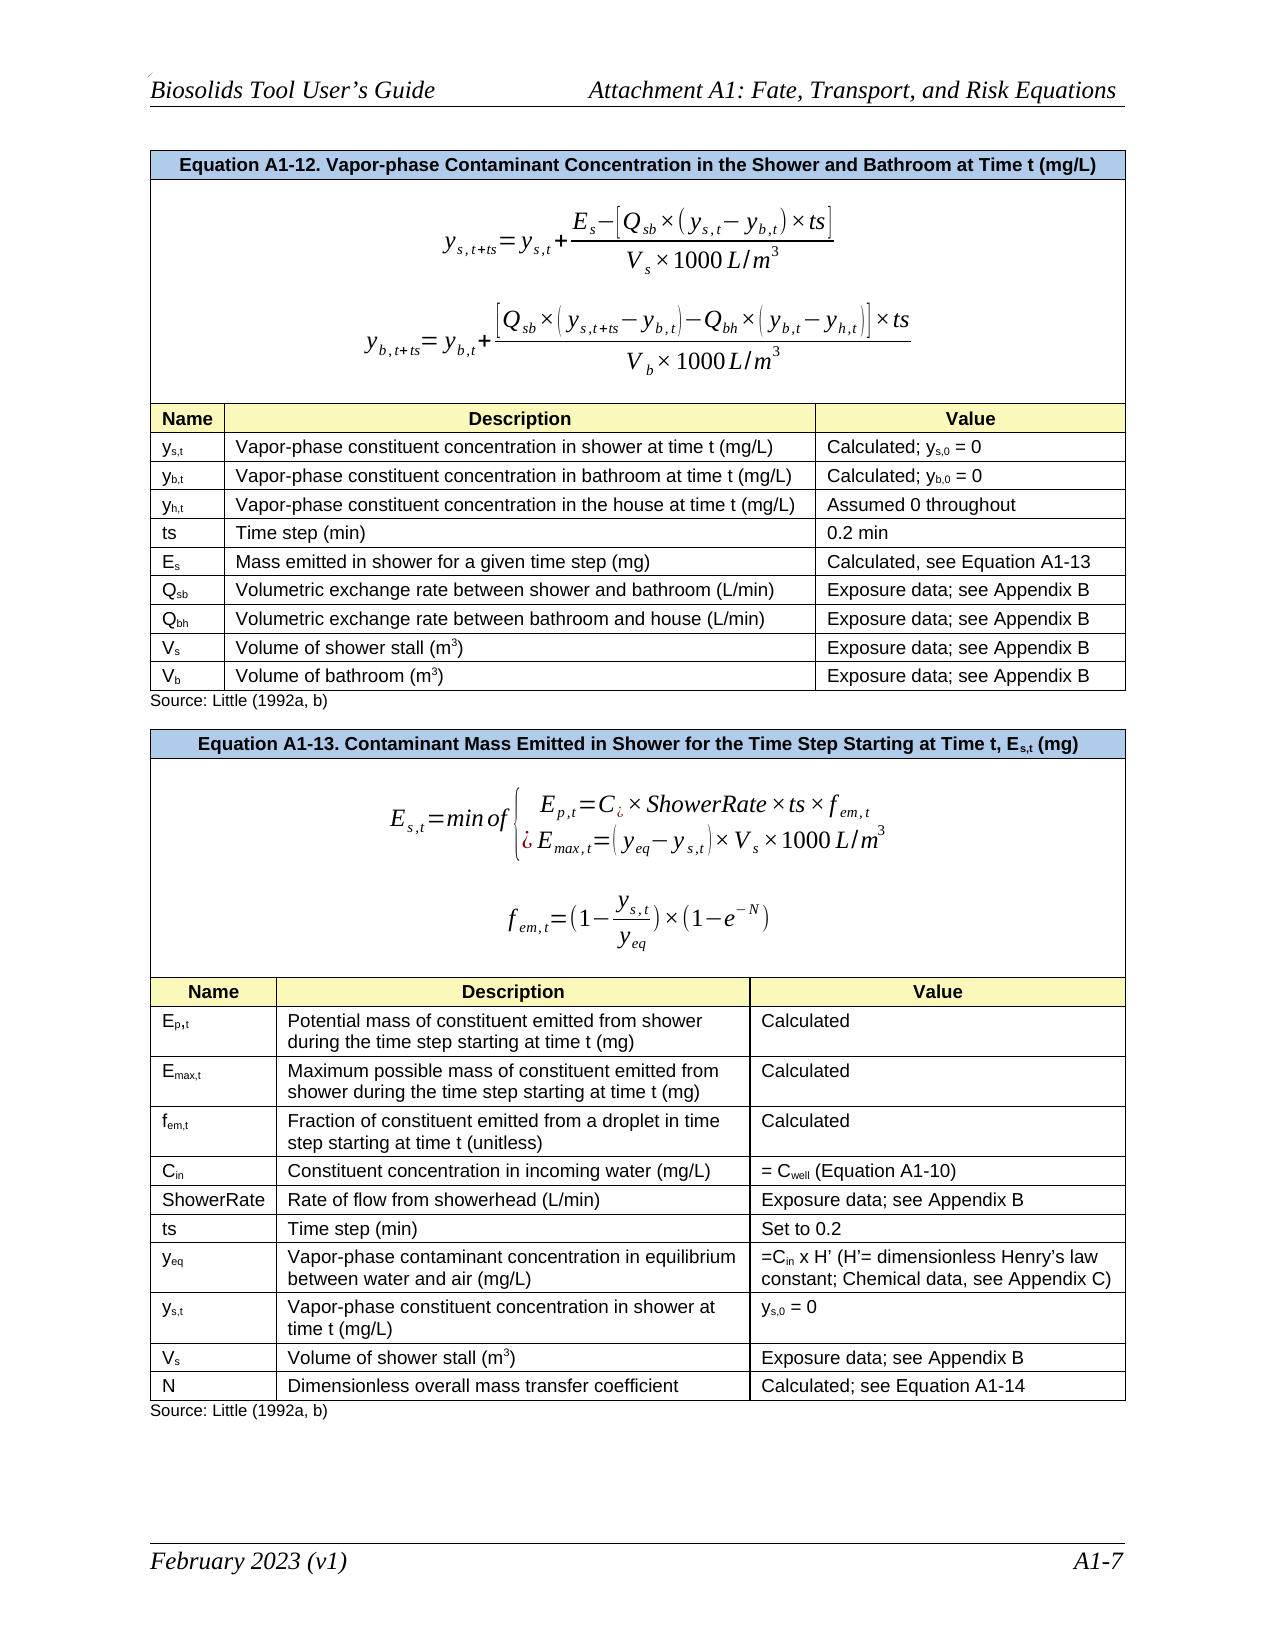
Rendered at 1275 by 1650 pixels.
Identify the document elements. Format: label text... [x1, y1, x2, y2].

table_cell Vs [151, 634, 224, 661]
text Source: Little (1992a, b) [150, 1401, 1125, 1420]
table_cell Es [151, 548, 224, 575]
table_cell Vb [151, 662, 224, 690]
table_cell Exposure data; see Appendix B [816, 605, 1125, 632]
table_cell Name [151, 404, 224, 432]
table_cell Exposure data; see Appendix B [751, 1344, 1125, 1371]
table_cell Description [277, 978, 749, 1006]
table_cell Vs [151, 1344, 276, 1371]
table_cell Fraction of constituent emitted from a droplet in time step starting at time t (unitless) [277, 1107, 749, 1156]
table_cell yh,t [151, 490, 224, 518]
table_cell Calculated; yb,0 = 0 [816, 462, 1125, 489]
table_cell Qbh [151, 605, 224, 632]
table_cell Vapor-phase constituent concentration in bathroom at time t (mg/L) [225, 462, 815, 489]
table_cell = Cwell (Equation A1-10) [751, 1157, 1125, 1185]
table_cell Vapor-phase constituent concentration in shower at time t (mg/L) [277, 1293, 749, 1342]
table_cell Volumetric exchange rate between bathroom and house (L/min) [225, 605, 815, 632]
table_cell [151, 759, 1125, 977]
table_cell Description [225, 404, 815, 432]
table_cell Constituent concentration in incoming water (mg/L) [277, 1157, 749, 1185]
table_cell Value [751, 978, 1125, 1006]
table_header Equation A1-13. Contaminant Mass Emitted in Shower for the Time Step Starting at Time t, Es,t (mg) [151, 730, 1125, 758]
table_cell Volume of bathroom (m3) [225, 662, 815, 690]
table_cell ys,t [151, 433, 224, 461]
table_cell Dimensionless overall mass transfer coefficient [277, 1372, 749, 1400]
table_cell Calculated; see Equation A1-14 [751, 1372, 1125, 1400]
table_cell Exposure data; see Appendix B [751, 1186, 1125, 1213]
table_cell ts [151, 1215, 276, 1242]
table_cell Ep,t [151, 1007, 276, 1056]
table_cell Set to 0.2 [751, 1215, 1125, 1242]
table_cell Calculated [751, 1057, 1125, 1106]
table_cell Value [816, 404, 1125, 432]
table_cell Exposure data; see Appendix B [816, 576, 1125, 604]
table_cell Emax,t [151, 1057, 276, 1106]
table_cell ys,t [151, 1293, 276, 1342]
table_cell Calculated [751, 1107, 1125, 1156]
text Source: Little (1992a, b) [150, 691, 1125, 710]
table_cell Vapor-phase constituent concentration in shower at time t (mg/L) [225, 433, 815, 461]
table_cell ys,0 = 0 [751, 1293, 1125, 1342]
table_cell Potential mass of constituent emitted from shower during the time step starting at time t (mg) [277, 1007, 749, 1056]
table_cell Exposure data; see Appendix B [816, 662, 1125, 690]
table_cell N [151, 1372, 276, 1400]
table_cell Calculated, see Equation A1-13 [816, 548, 1125, 575]
table_cell Volume of shower stall (m3) [225, 634, 815, 661]
table_cell Cin [151, 1157, 276, 1185]
table_header Equation A1-12. Vapor-phase Contaminant Concentration in the Shower and Bathroom at Time t (mg/L) [151, 151, 1125, 179]
table_cell =Cin x H’ (H’= dimensionless Henry’s law constant; Chemical data, see Appendix C) [751, 1243, 1125, 1292]
table_cell Maximum possible mass of constituent emitted from shower during the time step starting at time t (mg) [277, 1057, 749, 1106]
table_cell yeq [151, 1243, 276, 1292]
table_cell Rate of flow from showerhead (L/min) [277, 1186, 749, 1213]
table_cell yb,t [151, 462, 224, 489]
table_cell [151, 180, 1125, 403]
table_cell Assumed 0 throughout [816, 490, 1125, 518]
table_cell Time step (min) [277, 1215, 749, 1242]
table_cell Volume of shower stall (m3) [277, 1344, 749, 1371]
table_cell fem,t [151, 1107, 276, 1156]
table_cell ShowerRate [151, 1186, 276, 1213]
table_cell Volumetric exchange rate between shower and bathroom (L/min) [225, 576, 815, 604]
table_cell 0.2 min [816, 519, 1125, 547]
table_cell Vapor-phase contaminant concentration in equilibrium between water and air (mg/L) [277, 1243, 749, 1292]
table_cell Time step (min) [225, 519, 815, 547]
table_cell Vapor-phase constituent concentration in the house at time t (mg/L) [225, 490, 815, 518]
table_cell Mass emitted in shower for a given time step (mg) [225, 548, 815, 575]
table_cell Name [151, 978, 276, 1006]
table_cell Calculated; ys,0 = 0 [816, 433, 1125, 461]
table_cell ts [151, 519, 224, 547]
table_cell Qsb [151, 576, 224, 604]
table_cell Calculated [751, 1007, 1125, 1056]
table_cell Exposure data; see Appendix B [816, 634, 1125, 661]
